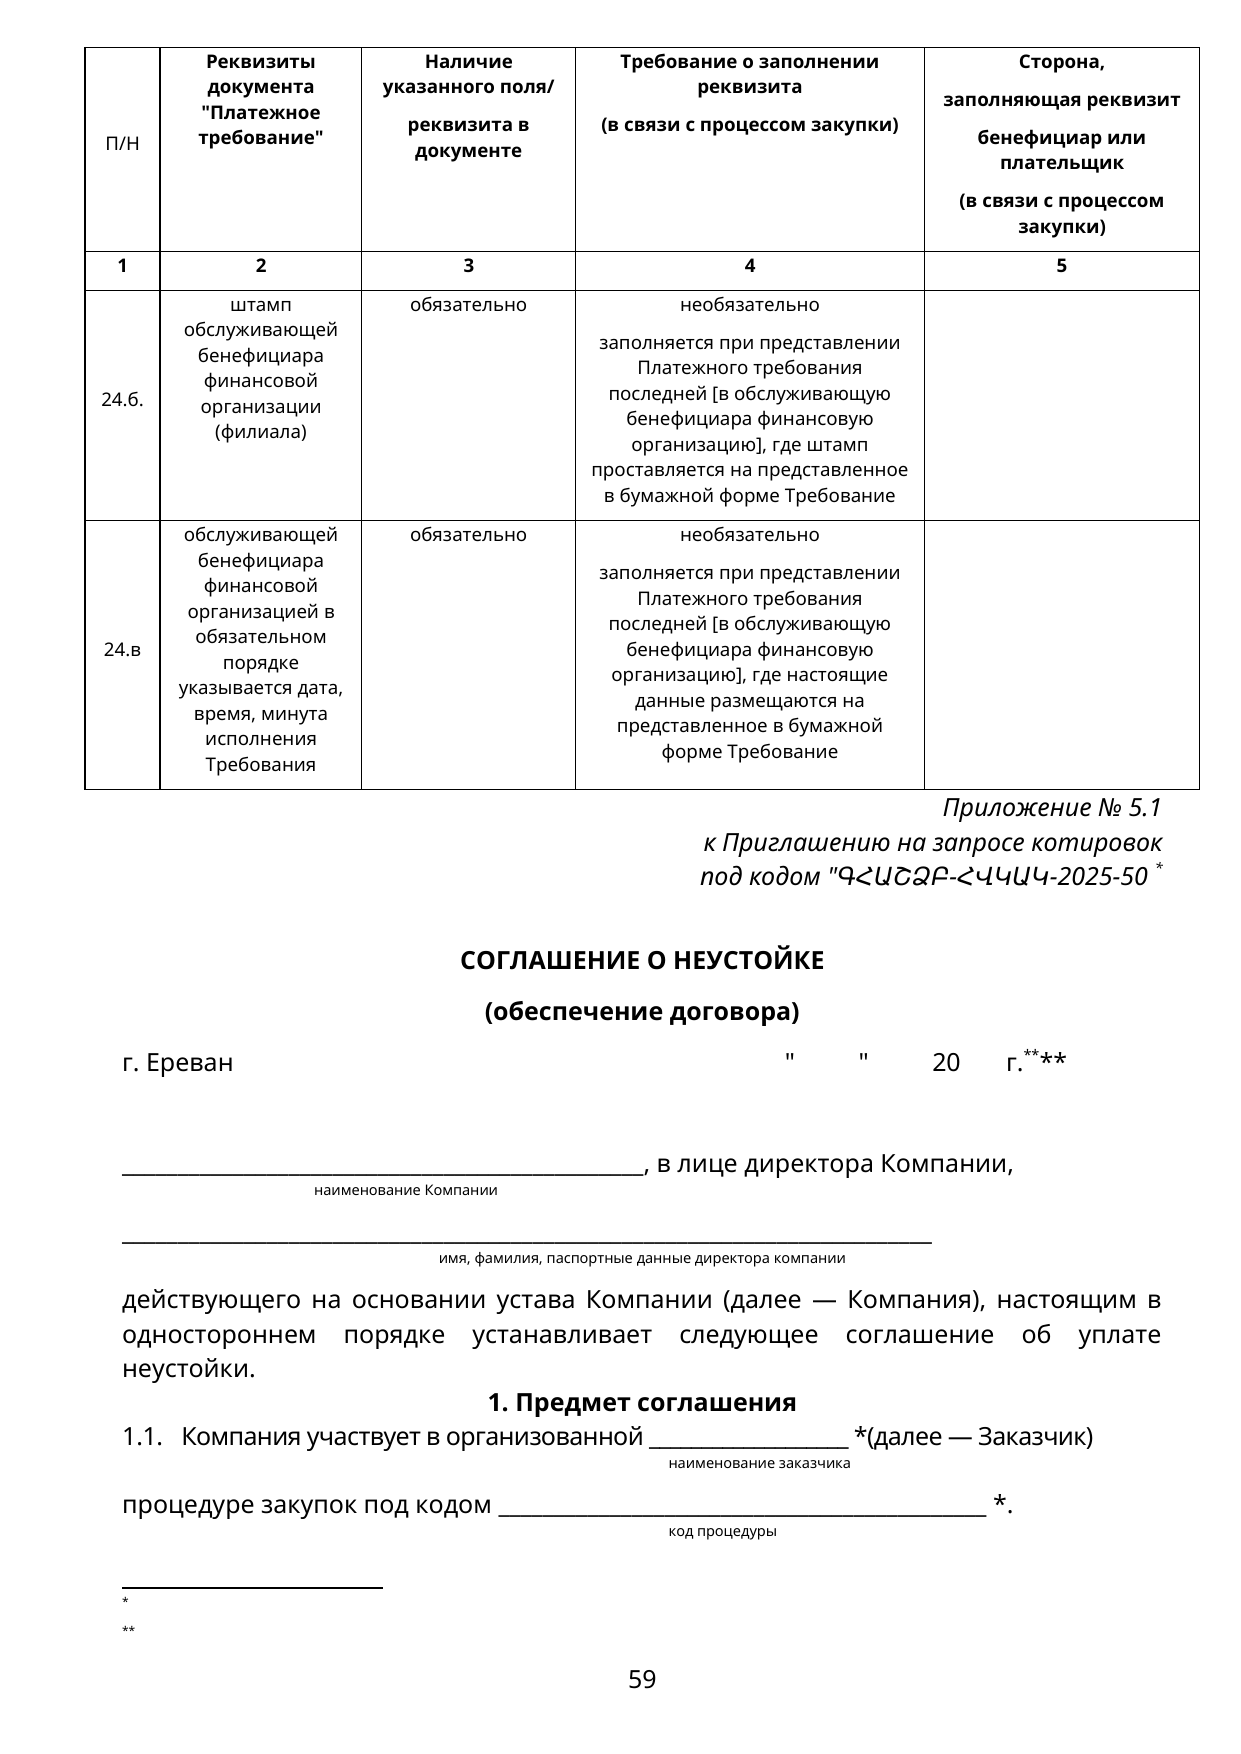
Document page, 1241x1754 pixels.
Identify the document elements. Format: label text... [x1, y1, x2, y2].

table_cell 3 [362, 252, 575, 290]
table_cell обслуживающей бенефициара финансовой организацией в обязательном порядке указывается дата, время, минута исполнения Требования [161, 521, 361, 789]
text _______________________________________________, в лице директора Компании, [122, 1146, 1162, 1180]
text (обеспечение договора) [122, 994, 1162, 1028]
table_header Требование о заполнении реквизита (в связи с процессом закупки) [576, 48, 924, 251]
text процедуре закупок под кодом ____________________________________________ *. [122, 1487, 1162, 1521]
text 1. Предмет соглашения [122, 1384, 1162, 1418]
table_header г. Ереван [111, 1045, 609, 1095]
table_header Наличие указанного поля/ реквизита в документе [362, 48, 575, 251]
table_header " " 20 г.** [609, 1045, 1078, 1095]
text Приложение № 5.1 [122, 790, 1162, 824]
table_cell обязательно [362, 521, 575, 789]
table_cell 5 [925, 252, 1199, 290]
table_header Реквизиты документа "Платежное требование" [161, 48, 361, 251]
table_cell 24.в [86, 521, 159, 789]
text _________________________________________________________________________ [122, 1214, 1162, 1248]
table_cell необязательно заполняется при представлении Платежного требования последней [в обслуживающую бенефициара финансовую организацию], где штамп проставляется на представленное в бумажной форме Требование [576, 291, 924, 520]
text к Приглашению на запросе котировок под кодом "ԳՀԱՇՁԲ-ՀՎԿԱԿ-2025-50 * [122, 824, 1162, 892]
table_cell 4 [576, 252, 924, 290]
table_cell [925, 291, 1199, 520]
table_header Сторона, заполняющая реквизит бенефициар или плательщик (в связи с процессом закупки) [925, 48, 1199, 251]
text 1.1. Компания участвует в организованной ___________________ *(далее — Заказчик) [122, 1418, 1162, 1452]
table_cell 2 [161, 252, 361, 290]
text СОГЛАШЕНИЕ О НЕУСТОЙКЕ [122, 943, 1162, 977]
text наименование заказчика [668, 1452, 1162, 1487]
table_cell [925, 521, 1199, 789]
text код процедуры [668, 1521, 1162, 1555]
table_cell 24.б. [86, 291, 159, 520]
text наименование Компании [314, 1180, 1162, 1214]
table_header П/Н [86, 48, 159, 251]
table_cell обязательно [362, 291, 575, 520]
table_cell штамп обслуживающей бенефициара финансовой организации (филиала) [161, 291, 361, 520]
table_cell 1 [86, 252, 159, 290]
table_cell необязательно заполняется при представлении Платежного требования последней [в обслуживающую бенефициара финансовую организацию], где настоящие данные размещаются на представленное в бумажной форме Требование [576, 521, 924, 789]
text действующего на основании устава Компании (далее — Компания), настоящим в одностороннем порядке устанавливает следующее соглашение об уплате неустойки. [122, 1282, 1162, 1384]
text имя, фамилия, паспортные данные директора компании [122, 1248, 1162, 1282]
